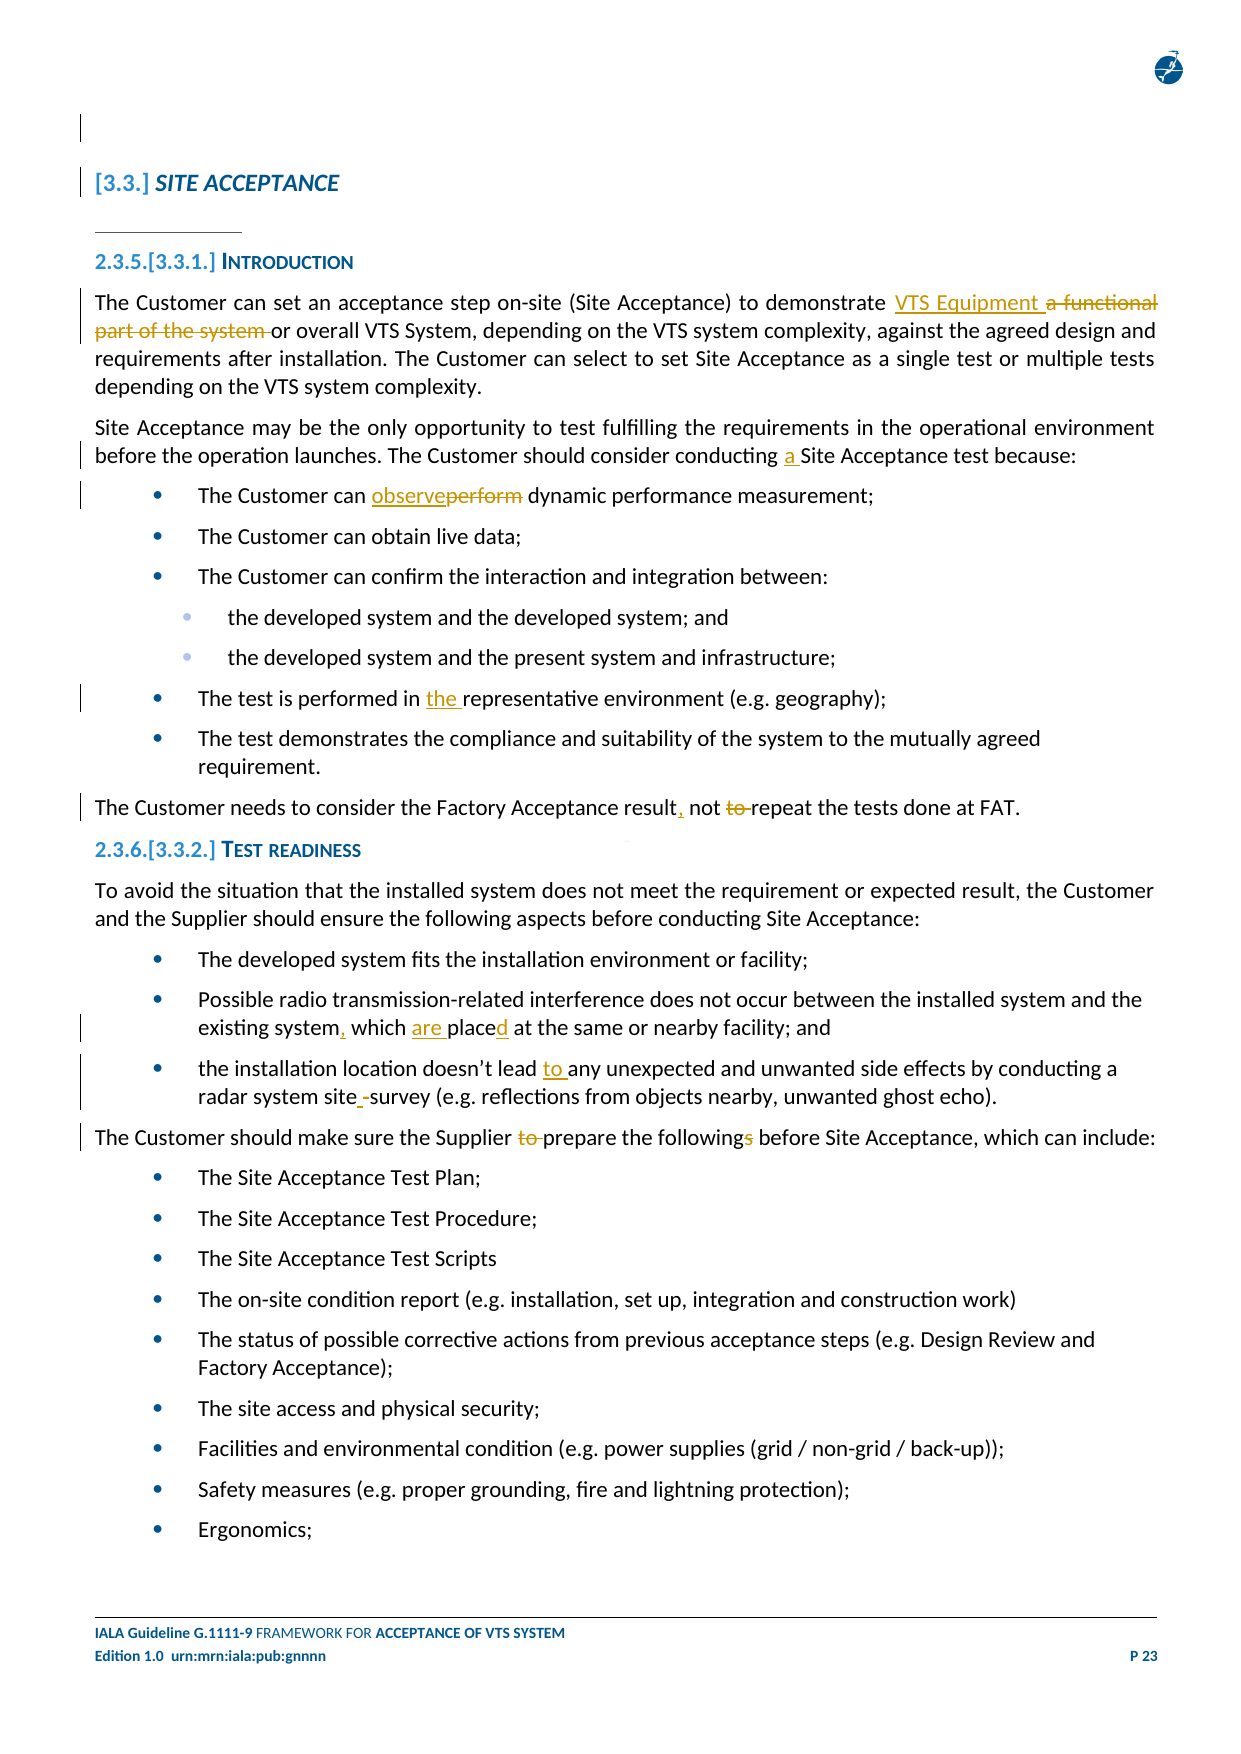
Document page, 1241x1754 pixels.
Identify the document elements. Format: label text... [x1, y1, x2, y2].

text the developed system and the developed system; and [183, 603, 1157, 631]
text The status of possible corrective actions from previous acceptance steps (e.g. Design Review and Factory Acceptance); [153, 1325, 1157, 1381]
text Facilities and environmental condition (e.g. power supplies (grid / non-grid / back-up)); [153, 1434, 1157, 1462]
text Ergonomics; [153, 1515, 1157, 1543]
text The Site Acceptance Test Procedure; [153, 1204, 1157, 1232]
text The Site Acceptance Test Scripts [153, 1244, 1157, 1272]
text The Customer needs to consider the Factory Acceptance result not repeat the tests done at FAT. [94, 793, 1157, 821]
text The Customer can confirm the interaction and integration between: [153, 562, 1157, 590]
text Possible radio transmission-related interference does not occur between the installed system and the existing system which place at the same or nearby facility; and [153, 986, 1157, 1042]
subtitle Introduction [94, 245, 1069, 276]
text The Customer can set an acceptance step on-site (Site Acceptance) to demonstrate or overall VTS System, depending on the VTS system complexity, against the agreed design and requirements after installation. The Customer can select to set Site Acceptance as a single test or multiple tests depending on the VTS system complexity. [94, 288, 1157, 400]
text To avoid the situation that the installed system does not meet the requirement or expected result, the Customer and the Supplier should ensure the following aspects before conducting Site Acceptance: [94, 876, 1157, 932]
text The developed system fits the installation environment or facility; [153, 945, 1157, 973]
subtitle Test readiness [94, 833, 1069, 864]
text The site access and physical security; [153, 1394, 1157, 1422]
text The on-site condition report (e.g. installation, set up, integration and construction work) [153, 1285, 1157, 1313]
picture [1123, 0, 1241, 119]
text Safety measures (e.g. proper grounding, fire and lightning protection); [153, 1475, 1157, 1503]
text The Customer can dynamic performance measurement; [153, 481, 1157, 509]
subtitle Site Acceptance [94, 167, 1157, 197]
text The Customer should make sure the Supplier prepare the following before Site Acceptance, which can include: [94, 1123, 1157, 1151]
text The Customer can obtain live data; [153, 522, 1157, 550]
text the installation location doesn’t lead any unexpected and unwanted side effects by conducting a radar system sitesurvey (e.g. reflections from objects nearby, unwanted ghost echo). [153, 1054, 1157, 1110]
text The test is performed in representative environment (e.g. geography); [153, 684, 1157, 712]
text The test demonstrates the compliance and suitability of the system to the mutually agreed requirement. [153, 724, 1157, 780]
text The Site Acceptance Test Plan; [153, 1163, 1157, 1191]
text the developed system and the present system and infrastructure; [183, 643, 1157, 671]
text Site Acceptance may be the only opportunity to test fulfilling the requirements in the operational environment before the operation launches. The Customer should consider conducting Site Acceptance test because: [94, 413, 1157, 469]
